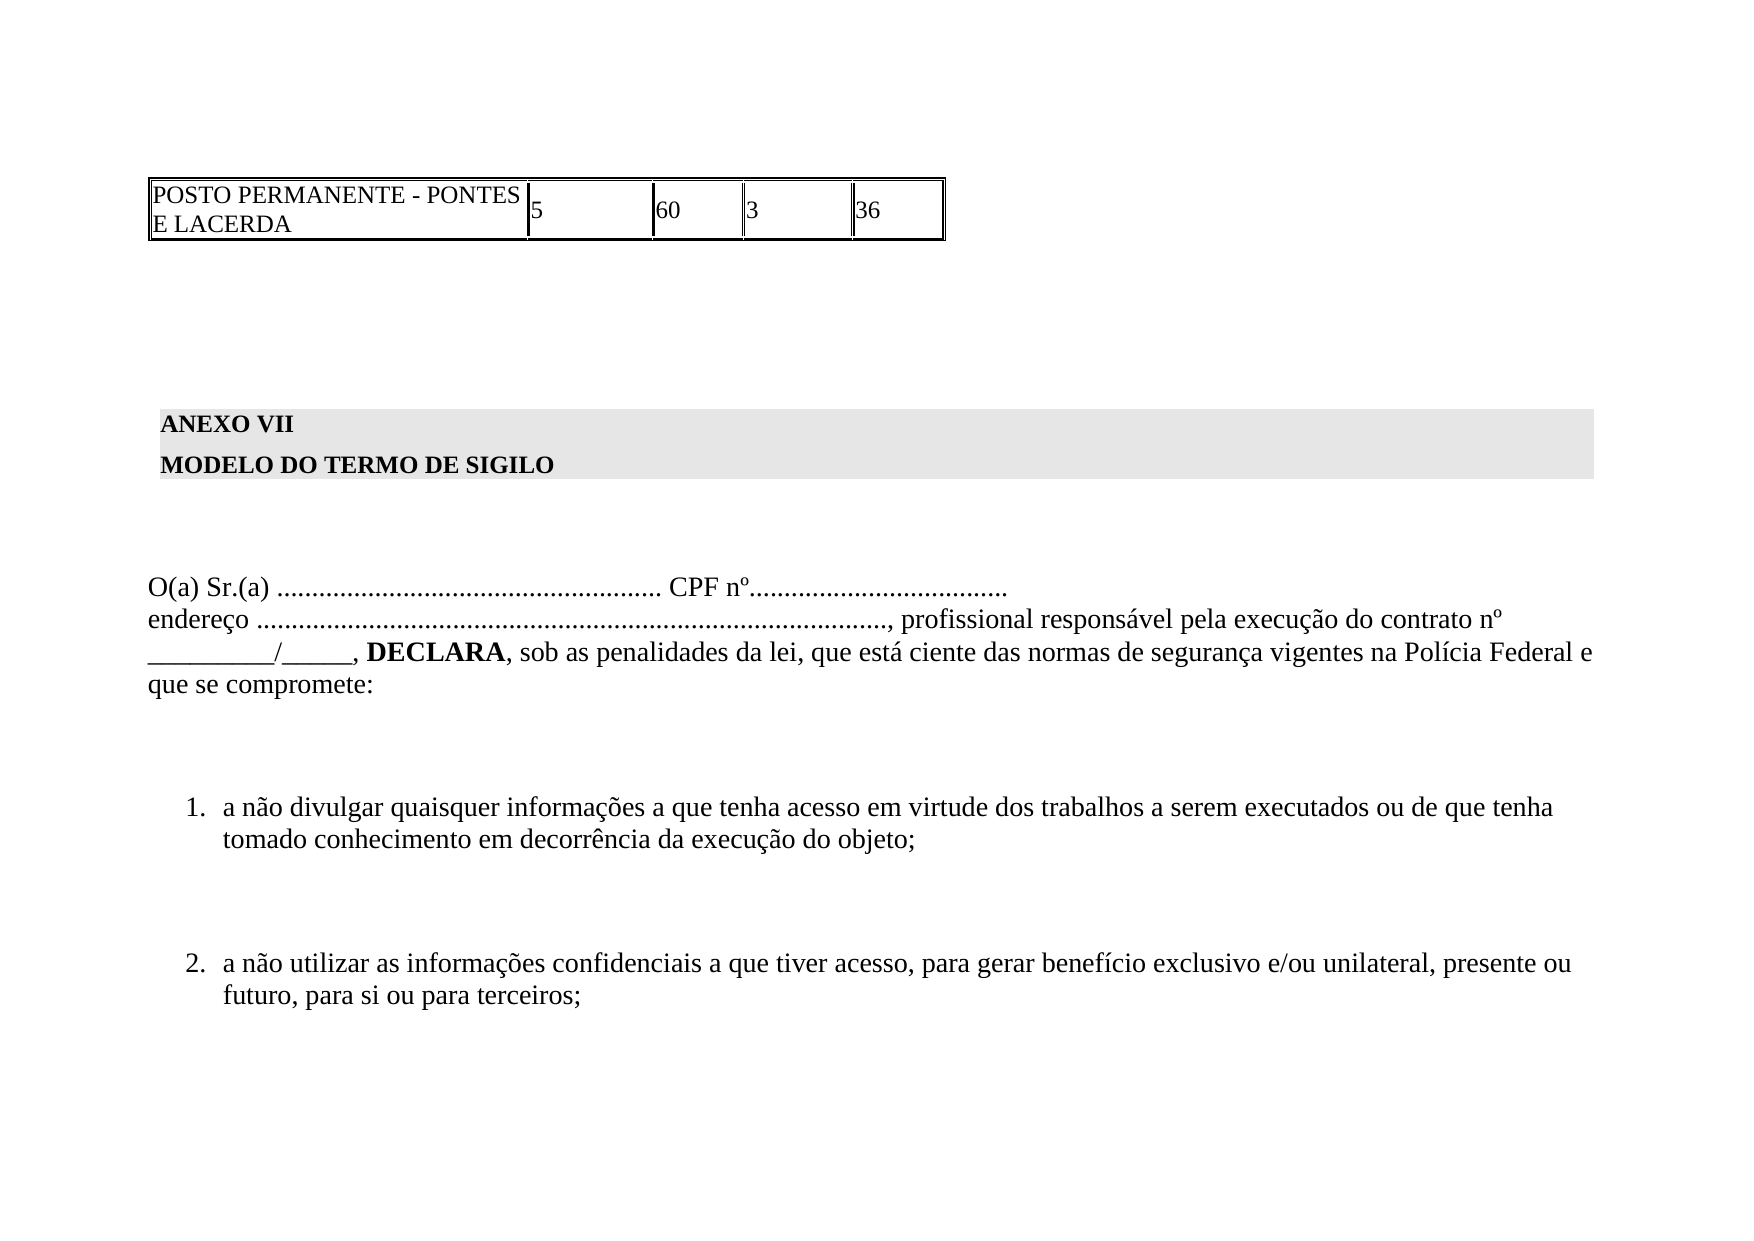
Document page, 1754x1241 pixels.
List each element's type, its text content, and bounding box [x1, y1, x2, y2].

text MODELO DO TERMO DE SIGILO [160, 450, 1594, 479]
list a não utilizar as informações confidenciais a que tiver acesso, para gerar benefício exclusivo e/ou unilateral, presente ou futuro, para si ou para terceiros; [185, 946, 1606, 1011]
text O(a) Sr.(a) ....................................................... CPF nº..................................... endereço .........................................................................................., profissional responsável pela execução do contrato nº _________/_____, DECLARA, sob as penalidades da lei, que está ciente das normas de segurança vigentes na Polícia Federal e que se compromete: [148, 570, 1606, 699]
text ANEXO VII [160, 409, 1594, 438]
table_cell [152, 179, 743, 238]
list a não divulgar quaisquer informações a que tenha acesso em virtude dos trabalhos a serem executados ou de que tenha tomado conhecimento em decorrência da execução do objeto; [185, 790, 1606, 855]
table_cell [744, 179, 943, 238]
